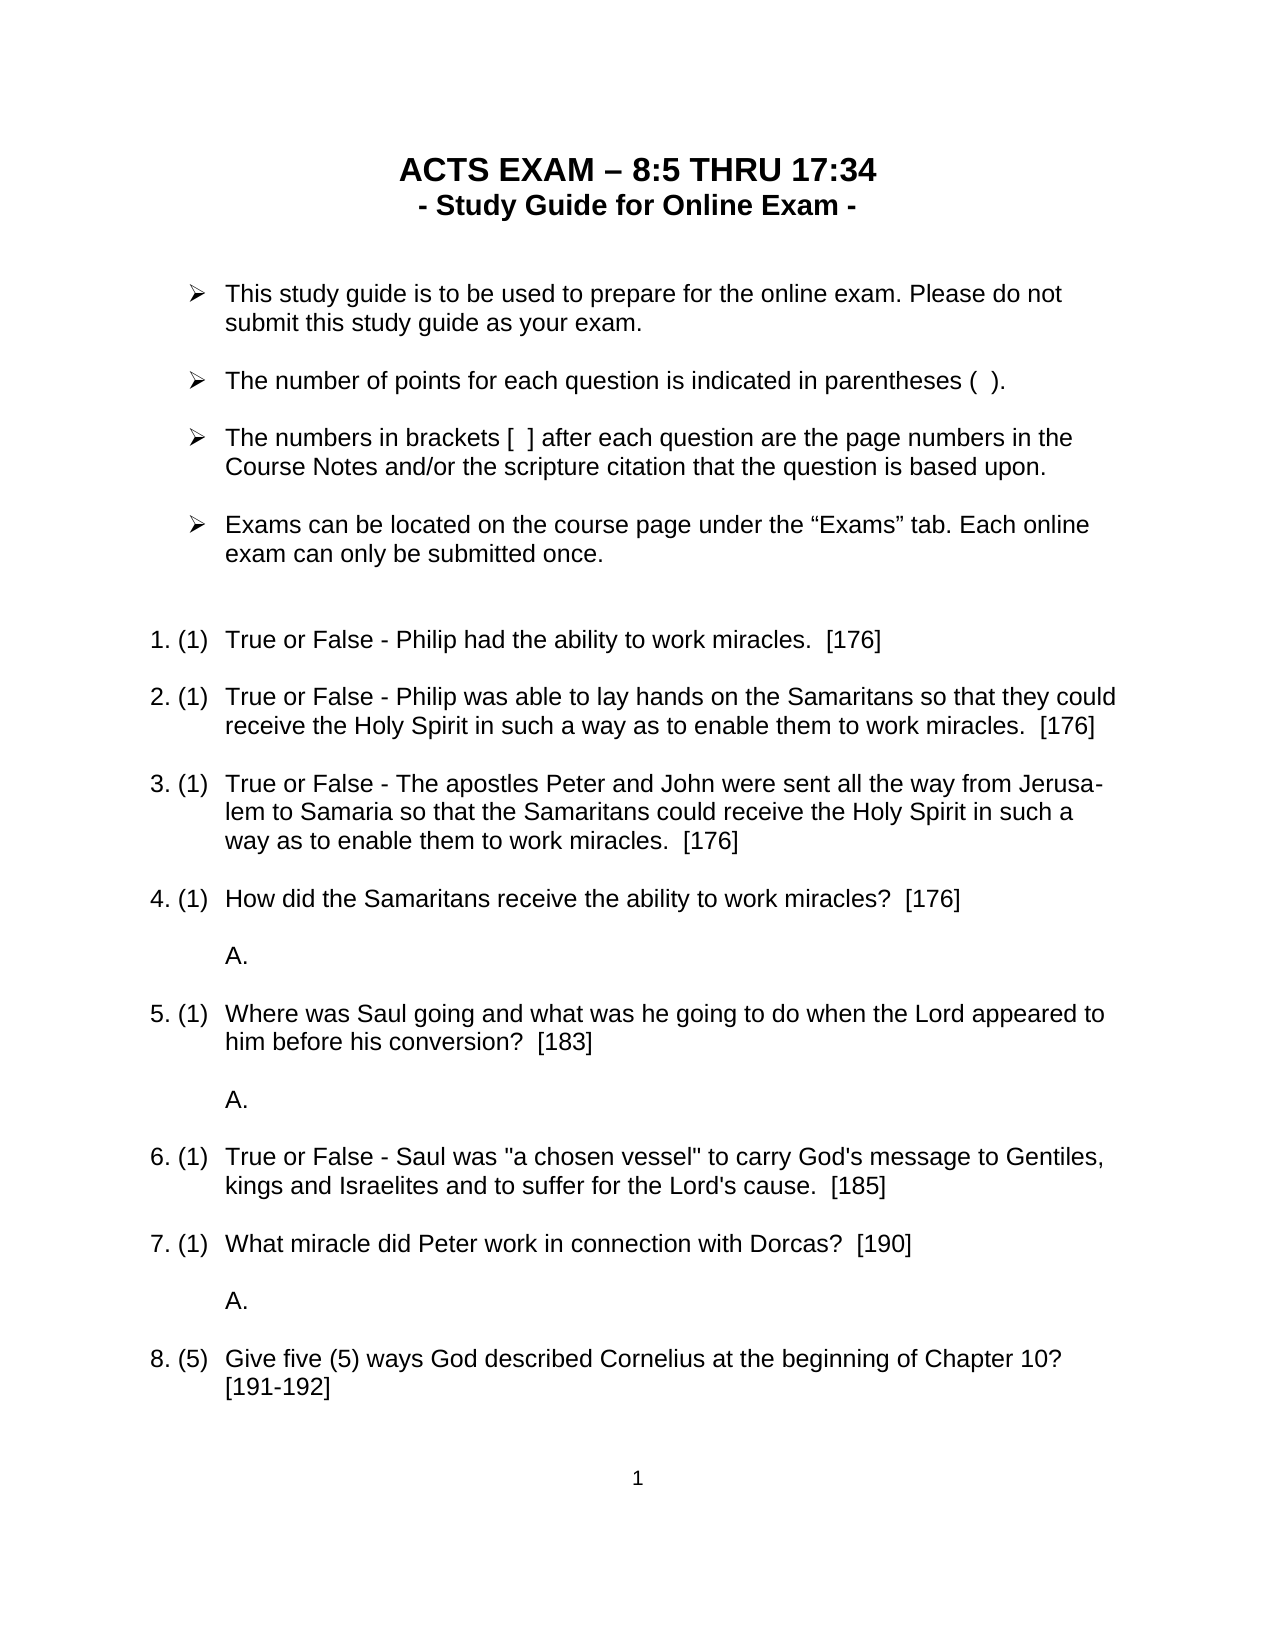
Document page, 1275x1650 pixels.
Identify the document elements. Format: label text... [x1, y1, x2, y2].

text ACTS EXAM – 8:5 THRU 17:34 [150, 150, 1125, 188]
text 6. (1) True or False - Saul was "a chosen vessel" to carry God's message to Gentiles, kings and Israelites and to suffer for the Lord's cause. [185] [150, 1142, 1125, 1200]
text A. [225, 1286, 1125, 1315]
text 1. (1) True or False - Philip had the ability to work miracles. [176] [150, 625, 1125, 654]
text A. [225, 1085, 1125, 1114]
text A. [225, 941, 1125, 970]
text 8. (5) Give five (5) ways God described Cornelius at the beginning of Chapter 10? [191-192] [150, 1344, 1125, 1401]
text 4. (1) How did the Samaritans receive the ability to work miracles? [176] [150, 884, 1125, 912]
text 3. (1) True or False - The apostles Peter and John were sent all the way from Jerusalem to Samaria so that the Samaritans could receive the Holy Spirit in such a way as to enable them to work miracles. [176] [150, 769, 1125, 855]
text 2. (1) True or False - Philip was able to lay hands on the Samaritans so that they could receive the Holy Spirit in such a way as to enable them to work miracles. [176] [150, 682, 1125, 740]
text 7. (1) What miracle did Peter work in connection with Dorcas? [190] [150, 1229, 1125, 1257]
list The number of points for each question is indicated in parentheses ( ). [187, 366, 1125, 395]
list Exams can be located on the course page under the “Exams” tab. Each online exam can only be submitted once. [187, 510, 1125, 567]
text - Study Guide for Online Exam - [150, 188, 1125, 222]
list This study guide is to be used to prepare for the online exam. Please do not submit this study guide as your exam. [187, 279, 1125, 337]
text 5. (1) Where was Saul going and what was he going to do when the Lord appeared to him before his conversion? [183] [150, 999, 1125, 1056]
list The numbers in brackets [ ] after each question are the page numbers in the Course Notes and/or the scripture citation that the question is based upon. [187, 423, 1125, 481]
